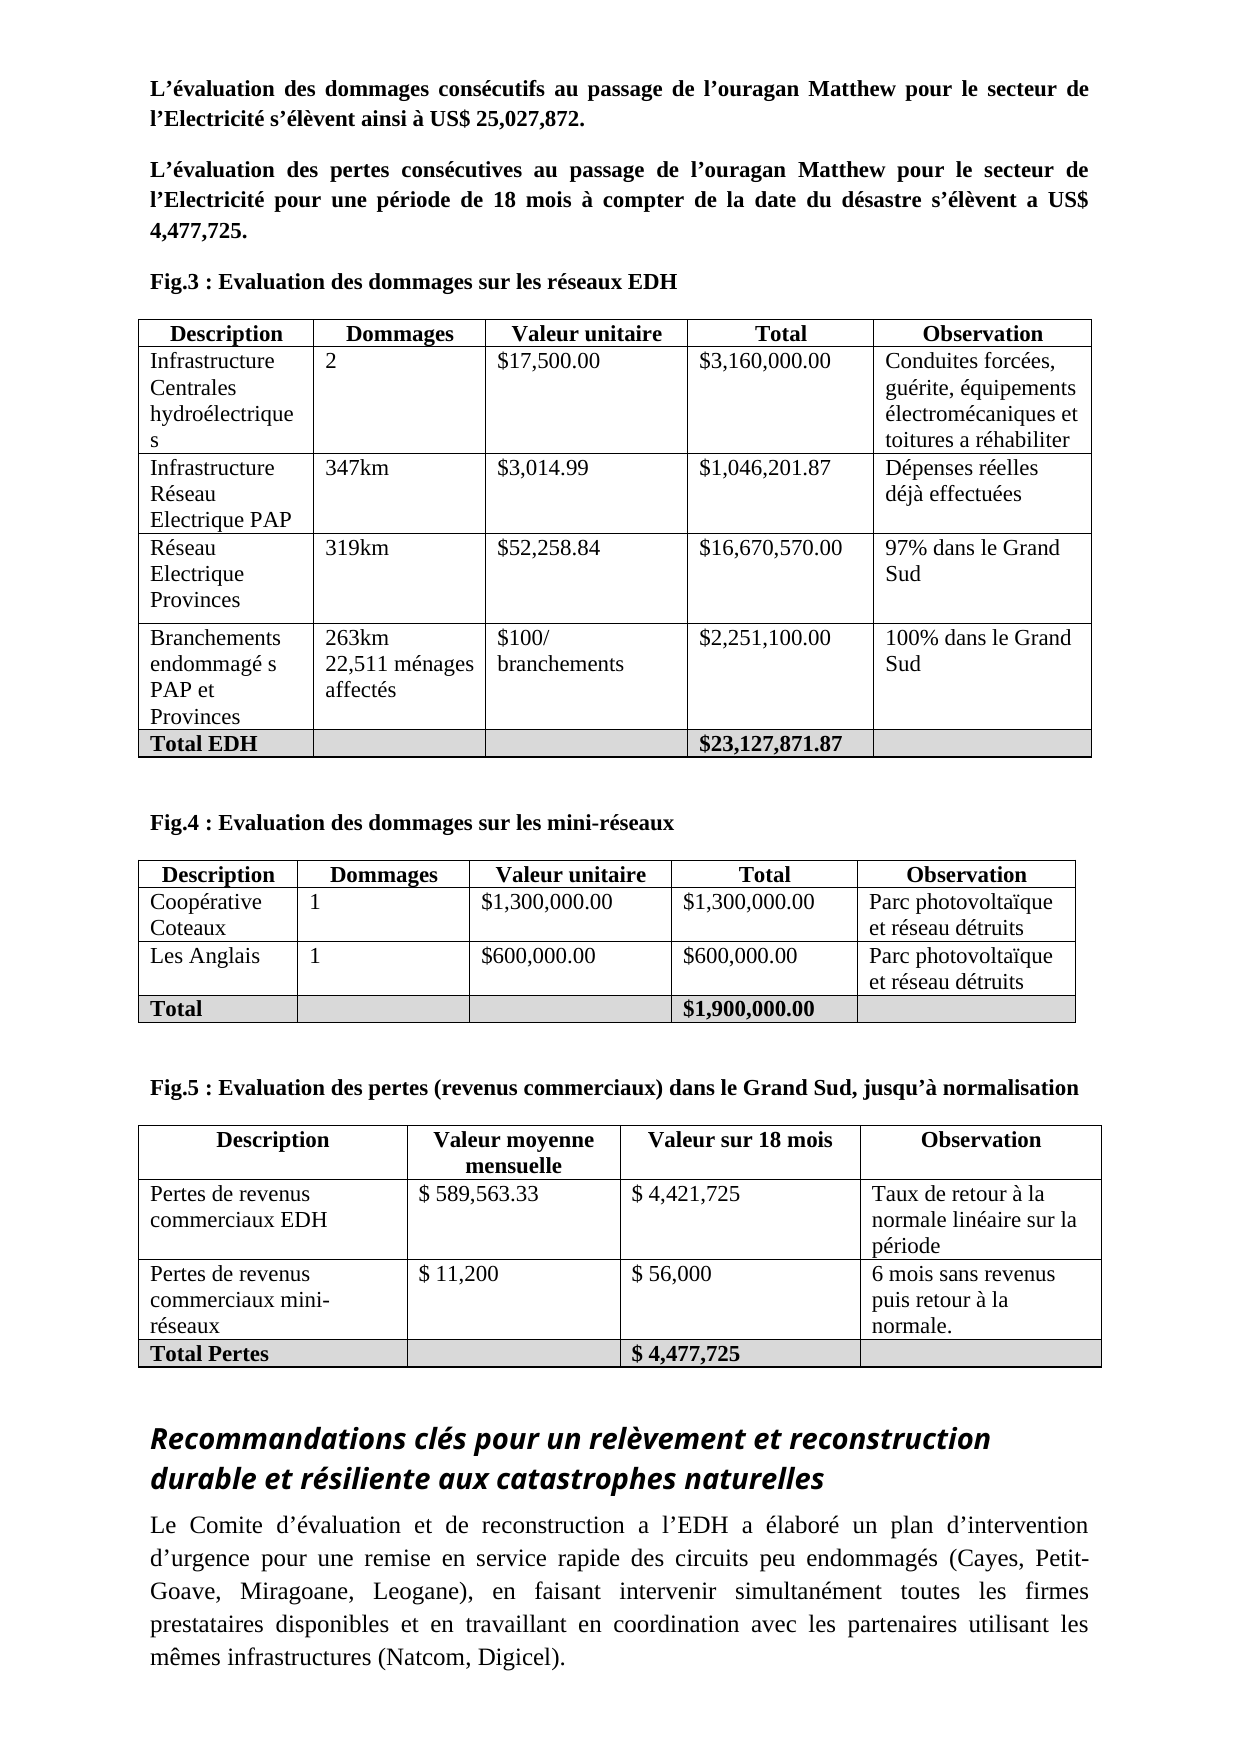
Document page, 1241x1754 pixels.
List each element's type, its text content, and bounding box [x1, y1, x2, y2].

table_cell Infrastructure Centrales hydroélectriques [139, 347, 313, 453]
table_cell $16,670,570.00 [688, 534, 873, 623]
table_header Total [672, 861, 857, 887]
table_cell 1 [298, 942, 469, 994]
table_cell Parc photovoltaïque et réseau détruits [858, 942, 1075, 994]
table_cell $3,014.99 [486, 454, 687, 533]
text Le Comite d’évaluation et de reconstruction a l’EDH a élaboré un plan d’intervention d’urgence pour une remise en service rapide des circuits peu endommagés (Cayes, Petit-Goave, Miragoane, Leogane), en faisant intervenir simultanément toutes les firmes prestataires disponibles et en travaillant en coordination avec les partenaires utilisant les mêmes infrastructures (Natcom, Digicel). [150, 1510, 1090, 1671]
text Fig.3 : Evaluation des dommages sur les réseaux EDH [150, 268, 1090, 294]
table_cell Réseau Electrique Provinces [139, 534, 313, 623]
table_cell Pertes de revenus commerciaux mini-réseaux [139, 1260, 407, 1339]
table_cell Total [139, 996, 297, 1022]
table_cell $600,000.00 [470, 942, 671, 994]
table_cell $2,251,100.00 [688, 624, 873, 729]
table_cell 1 [298, 888, 469, 941]
text Fig.5 : Evaluation des pertes (revenus commerciaux) dans le Grand Sud, jusqu’à normalisation [150, 1074, 1090, 1100]
table_cell $23,127,871.87 [688, 730, 873, 756]
table_header Valeur sur 18 mois [621, 1126, 860, 1179]
table_header Valeur unitaire [486, 320, 687, 346]
table_cell [486, 730, 687, 756]
table_cell Infrastructure Réseau Electrique PAP [139, 454, 313, 533]
table_cell 263km 22,511 ménages affectés [314, 624, 485, 729]
table_cell Pertes de revenus commerciaux EDH [139, 1180, 407, 1259]
table_header Observation [858, 861, 1075, 887]
table_cell $1,300,000.00 [470, 888, 671, 941]
table_cell [298, 996, 469, 1022]
table_cell Dépenses réelles déjà effectuées [874, 454, 1091, 533]
table_cell Parc photovoltaïque et réseau détruits [858, 888, 1075, 941]
table_cell [861, 1340, 1101, 1366]
table_cell [470, 996, 671, 1022]
table_cell [408, 1340, 620, 1366]
table_cell $17,500.00 [486, 347, 687, 453]
table_cell $ 11,200 [408, 1260, 620, 1339]
table_cell $1,046,201.87 [688, 454, 873, 533]
table_cell Les Anglais [139, 942, 297, 994]
table_header Observation [861, 1126, 1101, 1179]
table_header Description [139, 861, 297, 887]
table_cell $1,300,000.00 [672, 888, 857, 941]
table_cell Coopérative Coteaux [139, 888, 297, 941]
table_cell $ 4,421,725 [621, 1180, 860, 1259]
table_cell $ 589,563.33 [408, 1180, 620, 1259]
table_cell 6 mois sans revenus puis retour à la normale. [861, 1260, 1101, 1339]
table_cell 2 [314, 347, 485, 453]
table_cell $600,000.00 [672, 942, 857, 994]
table_cell $3,160,000.00 [688, 347, 873, 453]
table_header Dommages [314, 320, 485, 346]
table_cell Total Pertes [139, 1340, 407, 1366]
table_cell $ 56,000 [621, 1260, 860, 1339]
table_header Observation [874, 320, 1091, 346]
table_cell $1,900,000.00 [672, 996, 857, 1022]
table_header Total [688, 320, 873, 346]
table_cell 97% dans le Grand Sud [874, 534, 1091, 623]
table_cell Branchements endommagé s PAP et Provinces [139, 624, 313, 729]
table_cell $52,258.84 [486, 534, 687, 623]
table_cell Total EDH [139, 730, 313, 756]
table_header Dommages [298, 861, 469, 887]
table_header Description [139, 320, 313, 346]
table_cell Conduites forcées, guérite, équipements électromécaniques et toitures a réhabiliter [874, 347, 1091, 453]
text L’évaluation des dommages consécutifs au passage de l’ouragan Matthew pour le secteur de l’Electricité s’élèvent ainsi à US$ 25,027,872. [150, 75, 1090, 132]
table_cell 319km [314, 534, 485, 623]
table_cell Taux de retour à la normale linéaire sur la période [861, 1180, 1101, 1259]
table_header Valeur unitaire [470, 861, 671, 887]
table_cell [858, 996, 1075, 1022]
table_cell [314, 730, 485, 756]
text Fig.4 : Evaluation des dommages sur les mini-réseaux [150, 808, 1090, 835]
text Recommandations clés pour un relèvement et reconstruction durable et résiliente aux catastrophes naturelles [150, 1418, 1090, 1498]
table_cell $ 4,477,725 [621, 1340, 860, 1366]
table_header Description [139, 1126, 407, 1179]
table_cell $100/branchements [486, 624, 687, 729]
table_header Valeur moyenne mensuelle [408, 1126, 620, 1179]
text L’évaluation des pertes consécutives au passage de l’ouragan Matthew pour le secteur de l’Electricité pour une période de 18 mois à compter de la date du désastre s’élèvent a US$ 4,477,725. [150, 156, 1090, 243]
table_cell 347km [314, 454, 485, 533]
table_cell 100% dans le Grand Sud [874, 624, 1091, 729]
table_cell [874, 730, 1091, 756]
